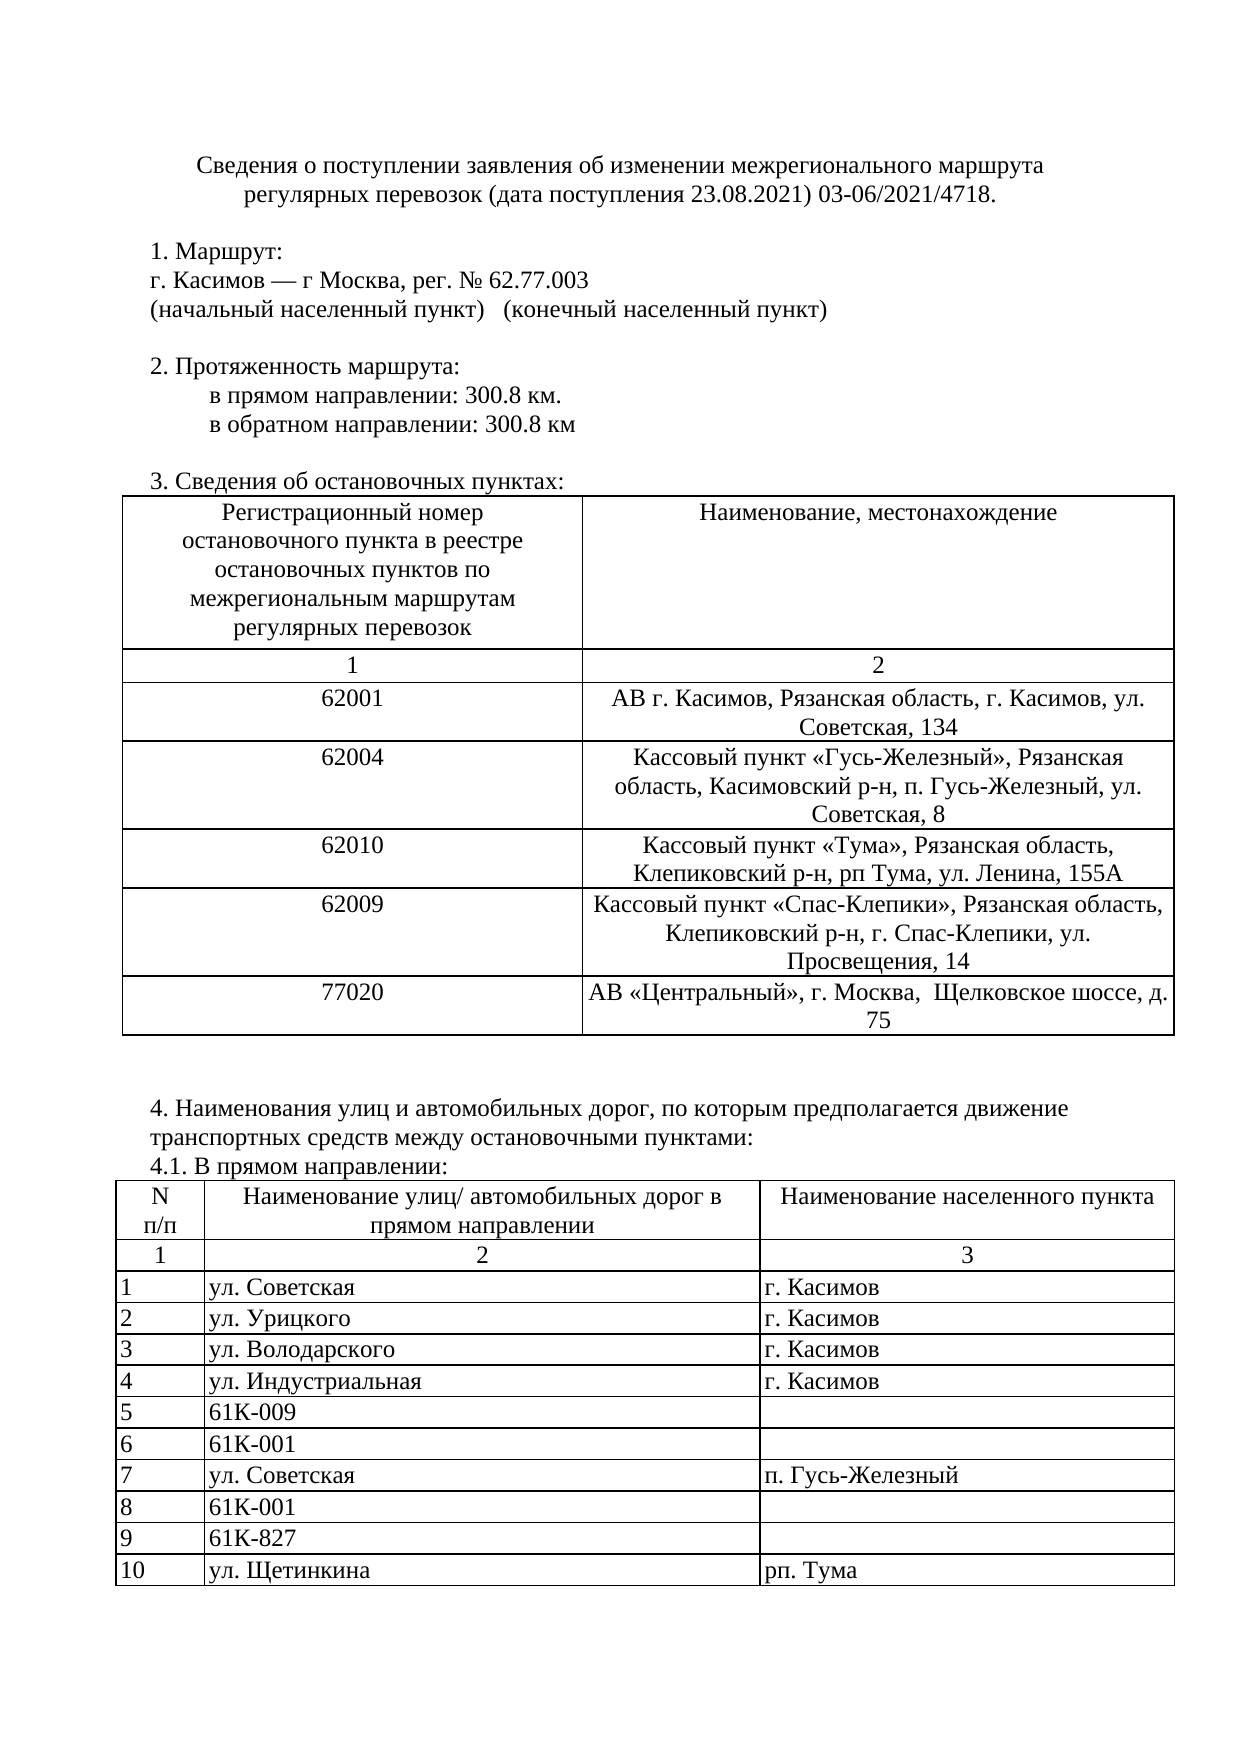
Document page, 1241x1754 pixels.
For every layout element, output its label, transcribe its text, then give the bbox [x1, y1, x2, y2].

table_cell ул. Урицкого [205, 1303, 759, 1333]
table_cell 61К-827 [205, 1523, 759, 1553]
table_cell 5 [117, 1397, 204, 1427]
table_cell г. Касимов [761, 1272, 1174, 1301]
table_header Наименование улиц/ автомобильных дорог в прямом направлении [205, 1181, 759, 1238]
text в прямом направлении: 300.8 км. [150, 380, 1090, 409]
table_cell ул. Володарского [205, 1335, 759, 1364]
table_cell 1 [123, 650, 582, 681]
table_cell 1 [117, 1272, 204, 1301]
table_cell ул. Советская [205, 1460, 759, 1490]
table_cell 8 [117, 1492, 204, 1522]
table_header Наименование населенного пункта [761, 1181, 1174, 1238]
text в обратном направлении: 300.8 км [150, 409, 1090, 437]
table_cell Кассовый пункт «Спас-Клепики», Рязанская область, Клепиковский р-н, г. Спас-Клепики, ул. Просвещения, 14 [583, 889, 1173, 975]
table_cell 2 [117, 1303, 204, 1333]
table_cell 1 [117, 1240, 204, 1270]
table_cell Кассовый пункт «Тума», Рязанская область, Клепиковский р-н, рп Тума, ул. Ленина, 155А [583, 830, 1173, 887]
table_cell АВ г. Касимов, Рязанская область, г. Касимов, ул. Советская, 134 [583, 683, 1173, 740]
table_cell 3 [761, 1240, 1174, 1270]
table_cell 10 [117, 1555, 204, 1584]
table_cell г. Касимов [761, 1303, 1174, 1333]
table_cell п. Гусь-Железный [761, 1460, 1174, 1490]
table_cell 2 [205, 1240, 759, 1270]
table_cell АВ «Центральный», г. Москва, Щелковское шоссе, д. 75 [583, 977, 1173, 1034]
table_cell 77020 [123, 977, 582, 1034]
table_cell 3 [117, 1335, 204, 1364]
text 4. Наименования улиц и автомобильных дорог, по которым предполагается движение транспортных средств между остановочными пунктами: [150, 1093, 1090, 1151]
text 2. Протяженность маршрута: [150, 351, 1090, 380]
table_cell ул. Индустриальная [205, 1366, 759, 1396]
table_cell г. Касимов [761, 1335, 1174, 1364]
table_cell 61К-001 [205, 1429, 759, 1459]
table_cell 62004 [123, 742, 582, 828]
table_cell 61К-001 [205, 1492, 759, 1522]
text Сведения о поступлении заявления об изменении межрегионального маршрута регулярных перевозок (дата поступления 23.08.2021) 03-06/2021/4718. [150, 150, 1090, 207]
table_cell 2 [583, 650, 1173, 681]
text 3. Сведения об остановочных пунктах: [150, 466, 1090, 495]
table_cell 6 [117, 1429, 204, 1459]
text 1. Маршрут: [150, 236, 1090, 265]
text 4.1. В прямом направлении: [150, 1151, 1090, 1179]
table_cell ул. Советская [205, 1272, 759, 1301]
table_cell 9 [117, 1523, 204, 1553]
table_cell 4 [117, 1366, 204, 1396]
table_header Наименование, местонахождение [583, 497, 1173, 648]
table_header N п/п [117, 1181, 204, 1238]
table_cell Кассовый пункт «Гусь-Железный», Рязанская область, Касимовский р-н, п. Гусь-Железный, ул. Советская, 8 [583, 742, 1173, 828]
table_header Регистрационный номер остановочного пункта в реестре остановочных пунктов по межрегиональным маршрутам регулярных перевозок [123, 497, 582, 648]
table_cell г. Касимов [761, 1366, 1174, 1396]
table_cell [761, 1523, 1174, 1553]
table_cell [761, 1492, 1174, 1522]
table_cell [761, 1397, 1174, 1427]
table_cell 7 [117, 1460, 204, 1490]
text (начальный населенный пункт) (конечный населенный пункт) [150, 294, 1090, 322]
table_cell рп. Тума [761, 1555, 1174, 1584]
table_cell 61К-009 [205, 1397, 759, 1427]
table_cell 62010 [123, 830, 582, 887]
text г. Касимов — г Москва, рег. № 62.77.003 [150, 265, 1090, 294]
table_cell 62009 [123, 889, 582, 975]
table_cell ул. Щетинкина [205, 1555, 759, 1584]
table_cell 62001 [123, 683, 582, 740]
table_cell [761, 1429, 1174, 1459]
